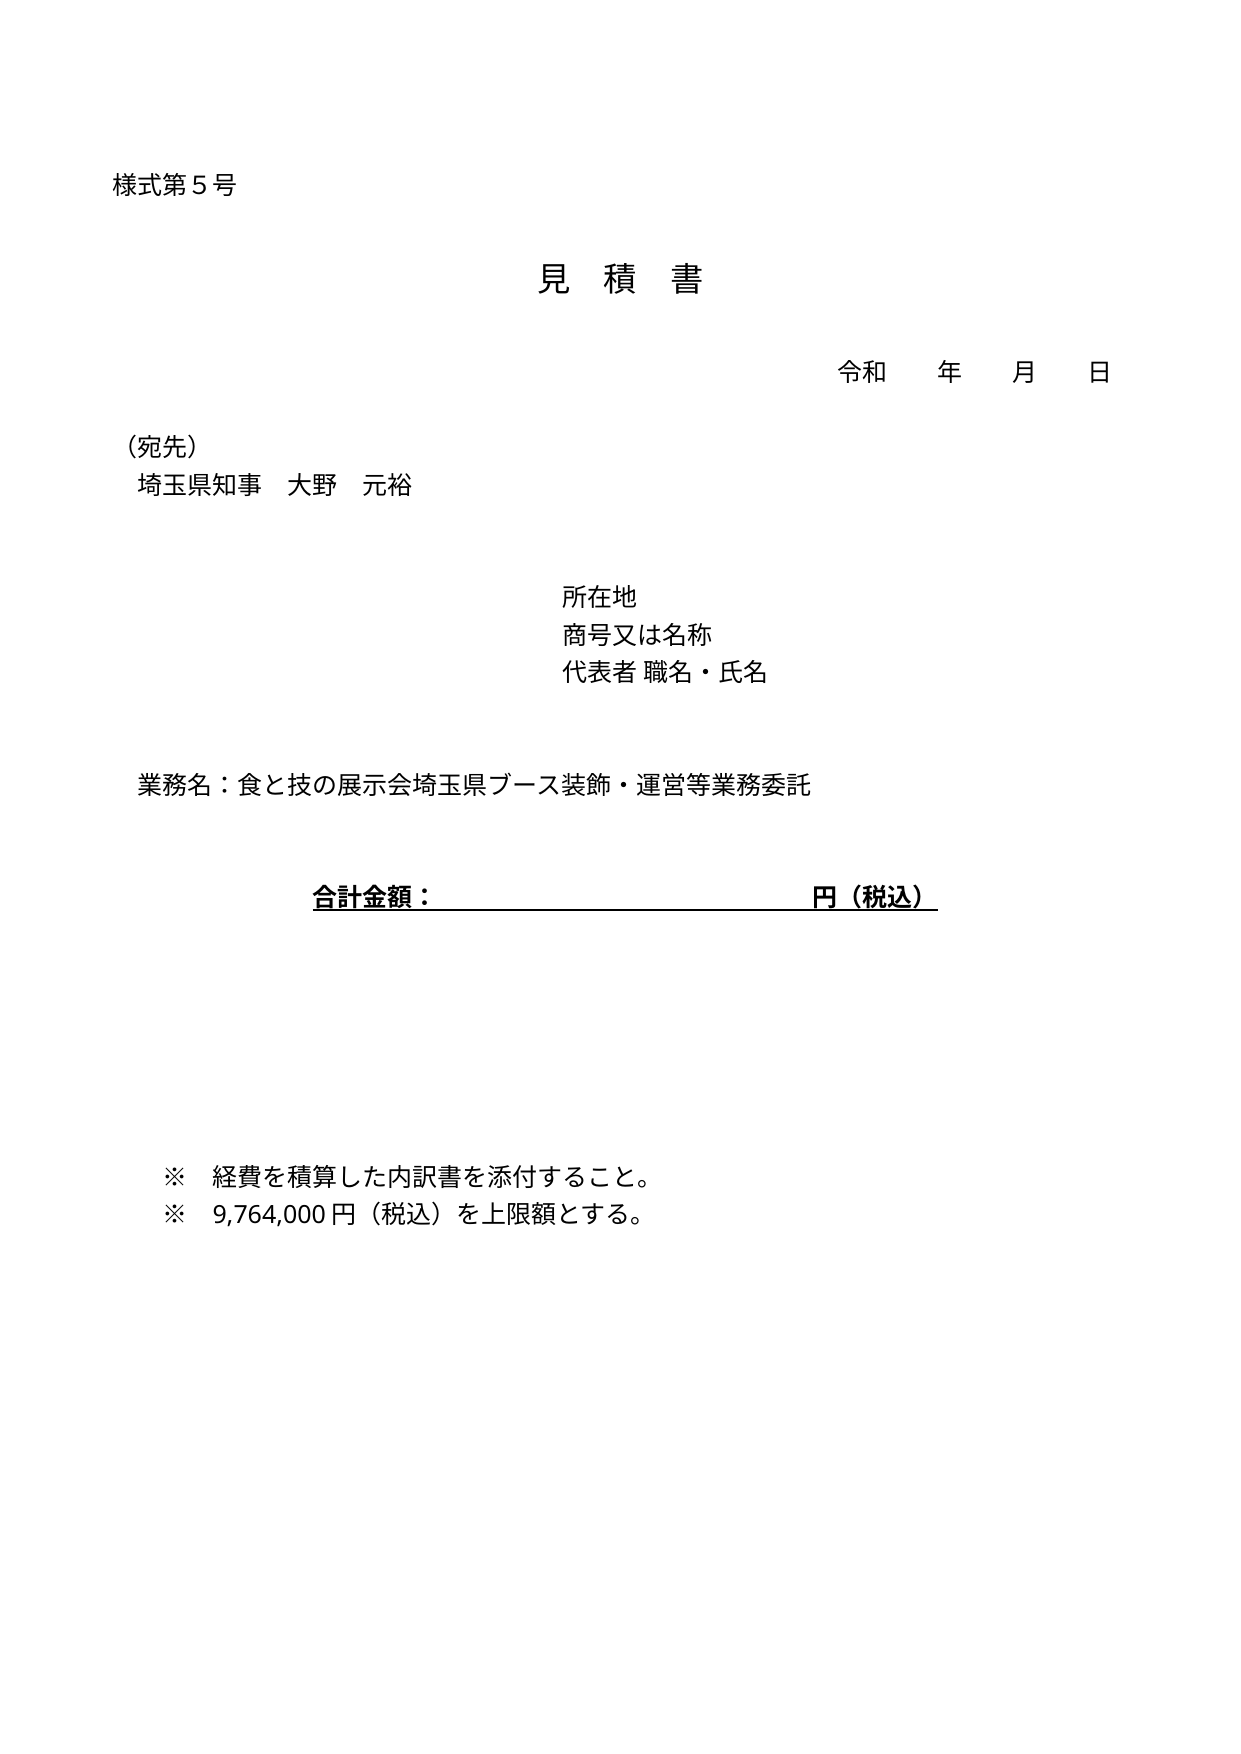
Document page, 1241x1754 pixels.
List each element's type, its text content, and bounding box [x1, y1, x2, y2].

text 令和 年 月 日 [112, 352, 1128, 389]
text 所在地 [112, 577, 1128, 614]
text 商号又は名称 [112, 614, 1128, 652]
text ※ 経費を積算した内訳書を添付すること。 [112, 1156, 1128, 1194]
text 業務名：食と技の展示会埼玉県ブース装飾・運営等業務委託 [112, 764, 1128, 802]
text ※ 9,764,000円（税込）を上限額とする。 [112, 1194, 1128, 1231]
text 合計金額： 円（税込） [112, 877, 1128, 914]
text （宛先） [112, 427, 1128, 464]
text 埼玉県知事 大野 元裕 [112, 464, 1128, 502]
text 様式第５号 [112, 164, 1128, 202]
text 代表者 職名・氏名 [112, 652, 1128, 689]
text 見 積 書 [112, 239, 1128, 314]
